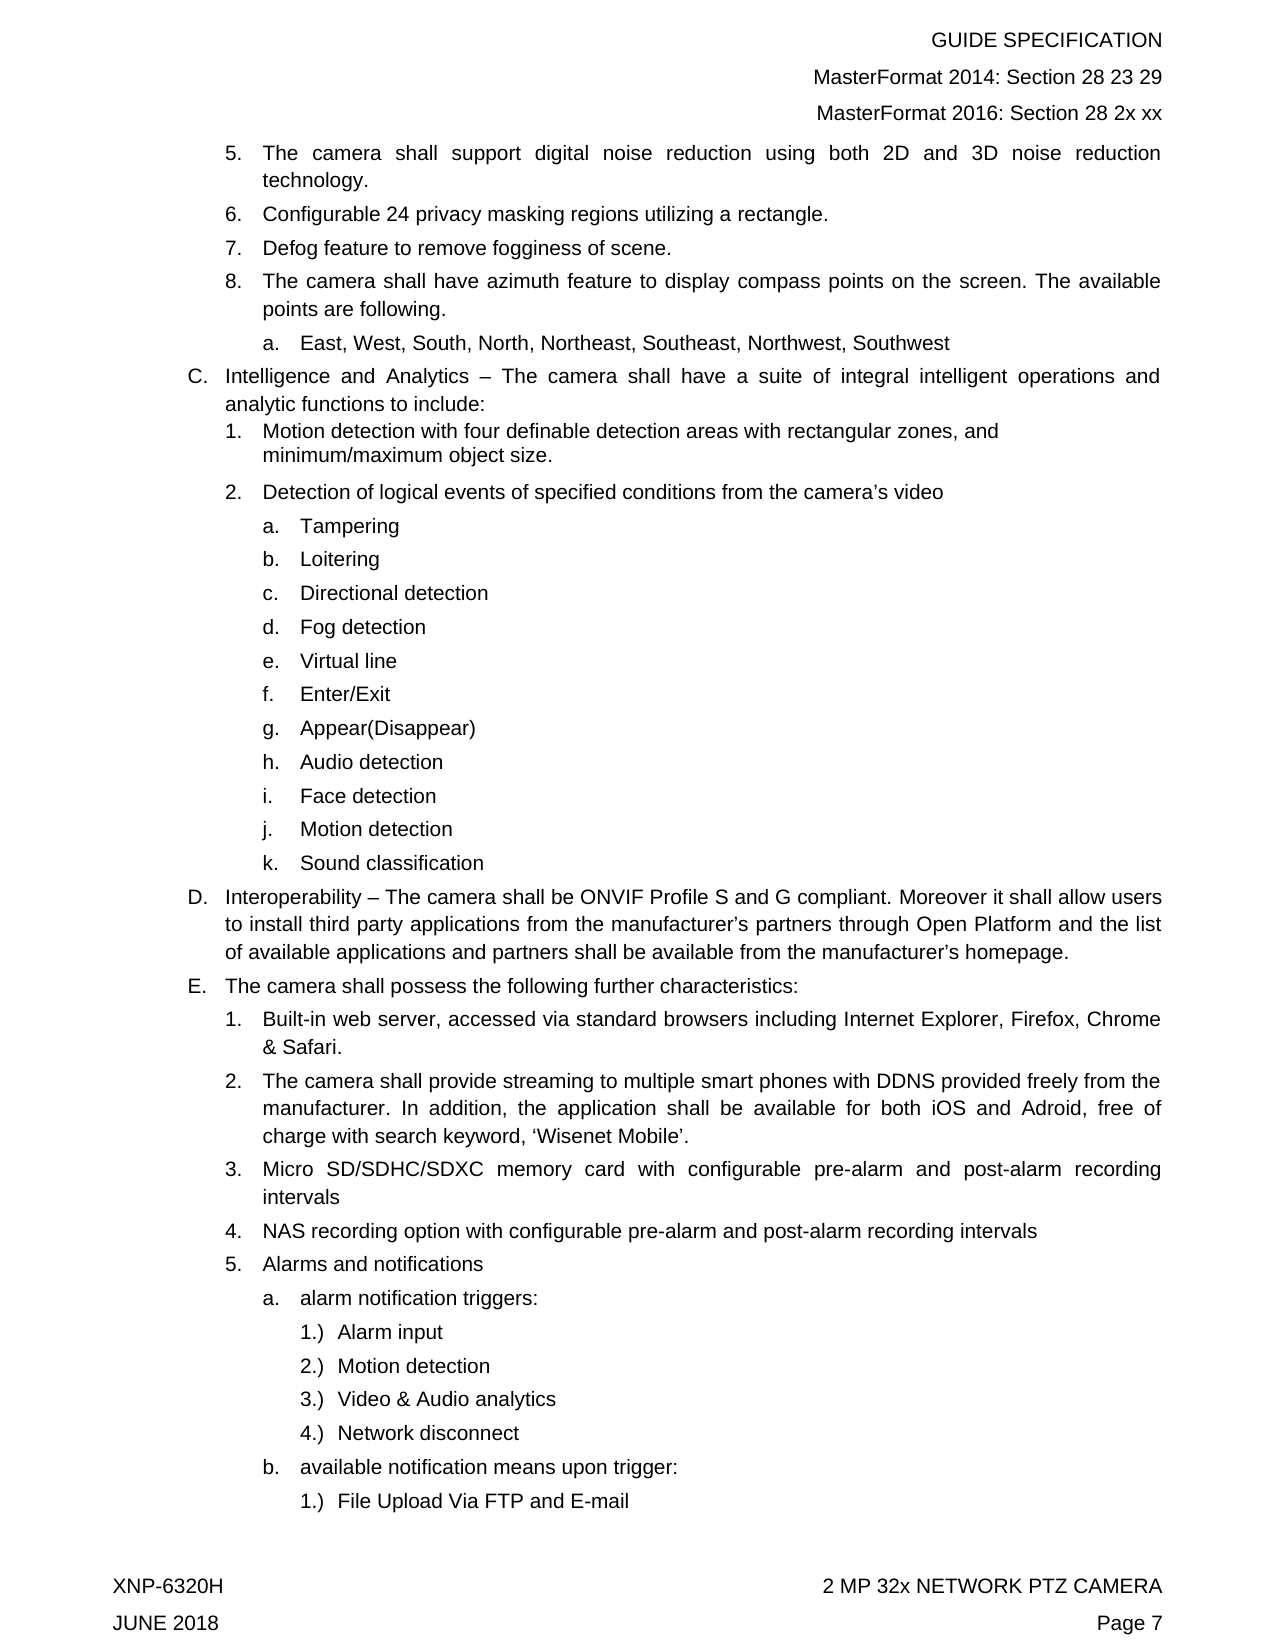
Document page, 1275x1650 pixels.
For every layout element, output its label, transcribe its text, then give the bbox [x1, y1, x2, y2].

list Fog detection [262, 615, 1162, 639]
list Built-in web server, accessed via standard browsers including Internet Explorer, Firefox, Chrome & Safari. [225, 1007, 1162, 1059]
list Appear(Disappear) [262, 716, 1162, 740]
list The camera shall support digital noise reduction using both 2D and 3D noise reduction technology. [225, 141, 1162, 192]
list Motion detection [300, 1353, 1162, 1377]
list Network disconnect [300, 1421, 1162, 1445]
list Face detection [262, 783, 1162, 807]
list Interoperability – The camera shall be ONVIF Profile S and G compliant. Moreover it shall allow users to install third party applications from the manufacturer’s partners through Open Platform and the list of available applications and partners shall be available from the manufacturer’s homepage. [187, 885, 1162, 964]
list File Upload Via FTP and E-mail [300, 1488, 1162, 1512]
list NAS recording option with configurable pre-alarm and post-alarm recording intervals [225, 1218, 1162, 1242]
list Alarms and notifications [225, 1252, 1162, 1276]
list Detection of logical events of specified conditions from the camera’s video [225, 480, 1162, 504]
list Alarm input [300, 1320, 1162, 1344]
list Motion detection with four definable detection areas with rectangular zones, and minimum/maximum object size. [225, 419, 1162, 467]
list East, West, South, North, Northeast, Southeast, Northwest, Southwest [262, 331, 1162, 354]
list Micro SD/SDHC/SDXC memory card with configurable pre-alarm and post-alarm recording intervals [225, 1157, 1162, 1209]
list The camera shall provide streaming to multiple smart phones with DDNS provided freely from the manufacturer. In addition, the application shall be available for both iOS and Adroid, free of charge with search keyword, ‘Wisenet Mobile’. [225, 1068, 1162, 1147]
list Loitering [262, 547, 1162, 571]
list Virtual line [262, 648, 1162, 672]
list The camera shall have azimuth feature to display compass points on the screen. The available points are following. [225, 269, 1162, 321]
list available notification means upon trigger: [262, 1455, 1162, 1479]
list The camera shall possess the following further characteristics: [187, 973, 1162, 997]
list Directional detection [262, 581, 1162, 605]
list Motion detection [262, 817, 1162, 841]
list Defog feature to remove fogginess of scene. [225, 236, 1162, 259]
list Configurable 24 privacy masking regions utilizing a rectangle. [225, 202, 1162, 226]
list Intelligence and Analytics – The camera shall have a suite of integral intelligent operations and analytic functions to include: [187, 364, 1162, 416]
list alarm notification triggers: [262, 1286, 1162, 1310]
list Video & Audio analytics [300, 1387, 1162, 1411]
list Tampering [262, 513, 1162, 537]
list Sound classification [262, 851, 1162, 875]
list Audio detection [262, 750, 1162, 774]
list Enter/Exit [262, 682, 1162, 706]
